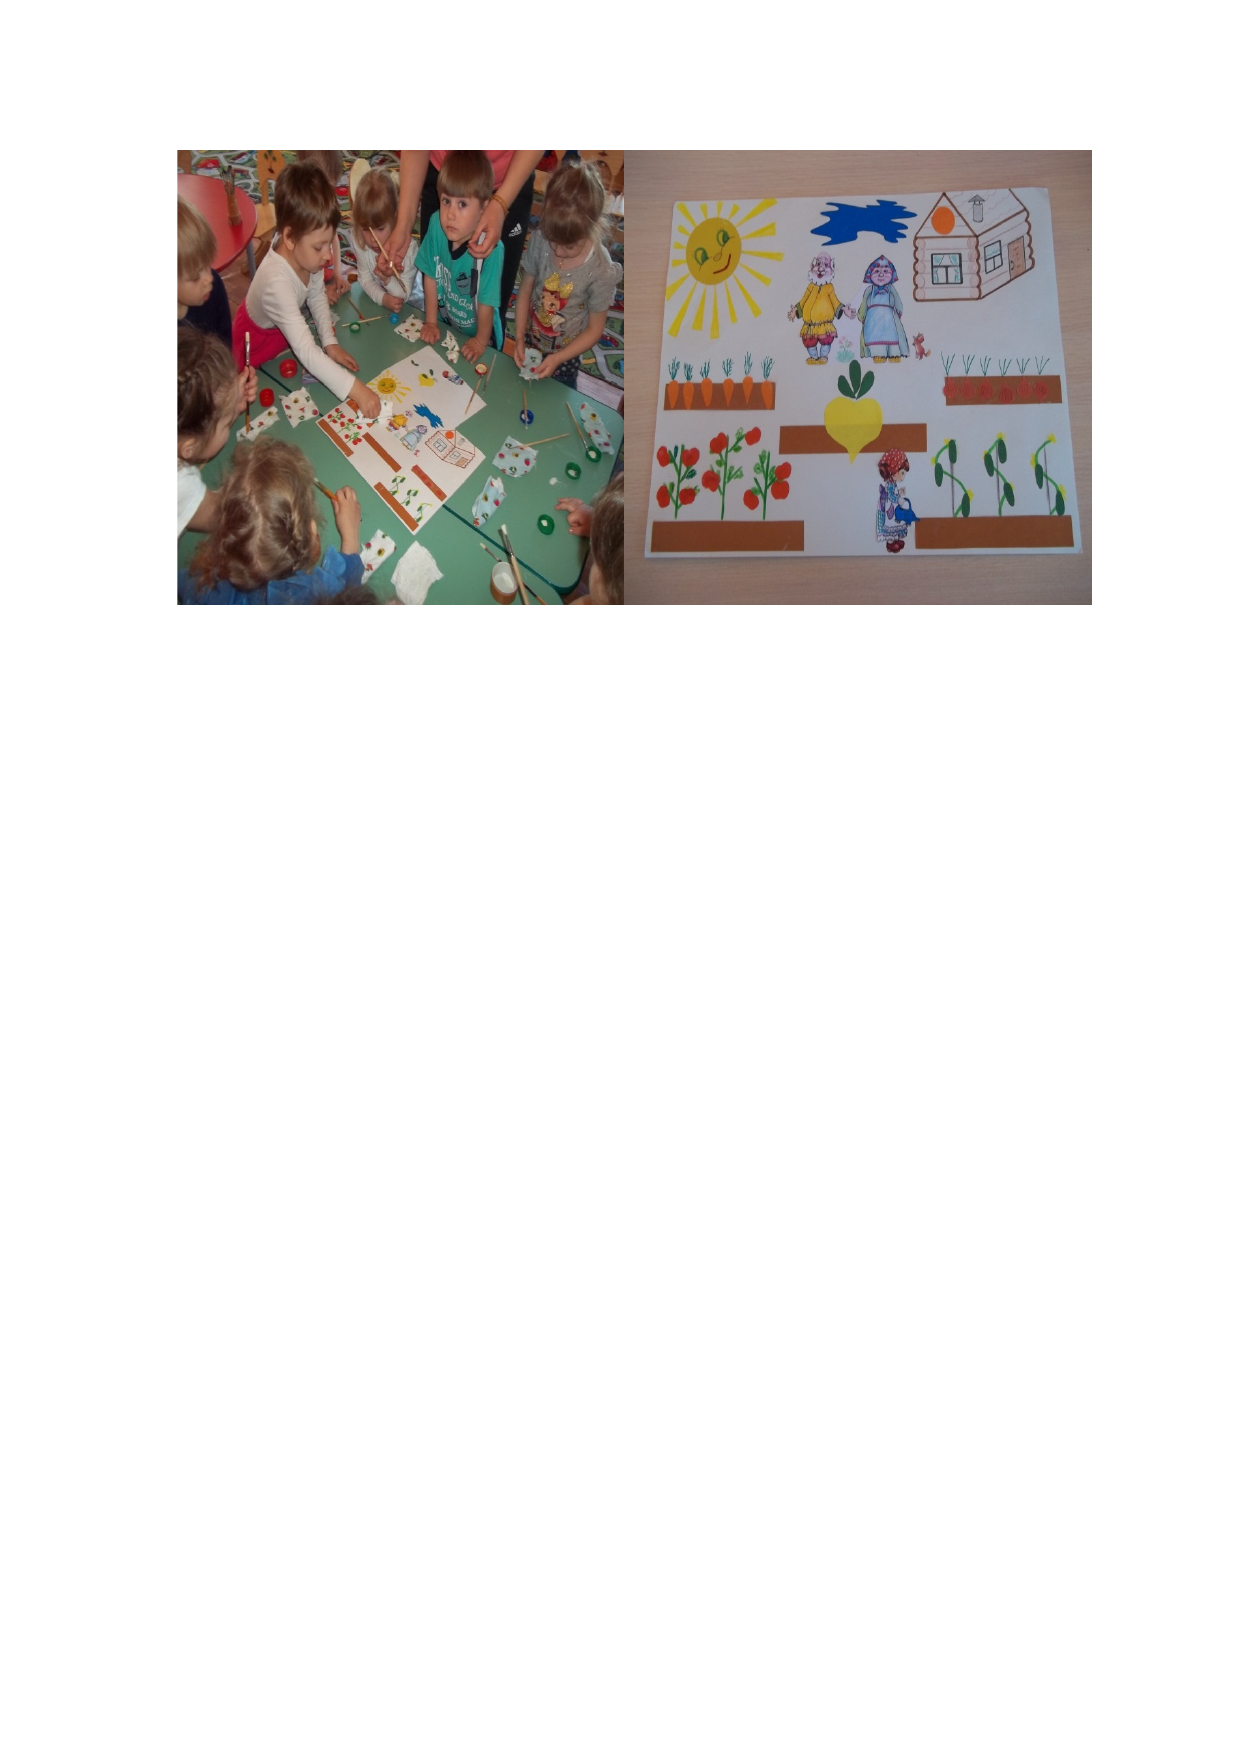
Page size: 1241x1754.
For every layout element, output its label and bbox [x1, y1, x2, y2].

picture [177, 150, 1092, 605]
